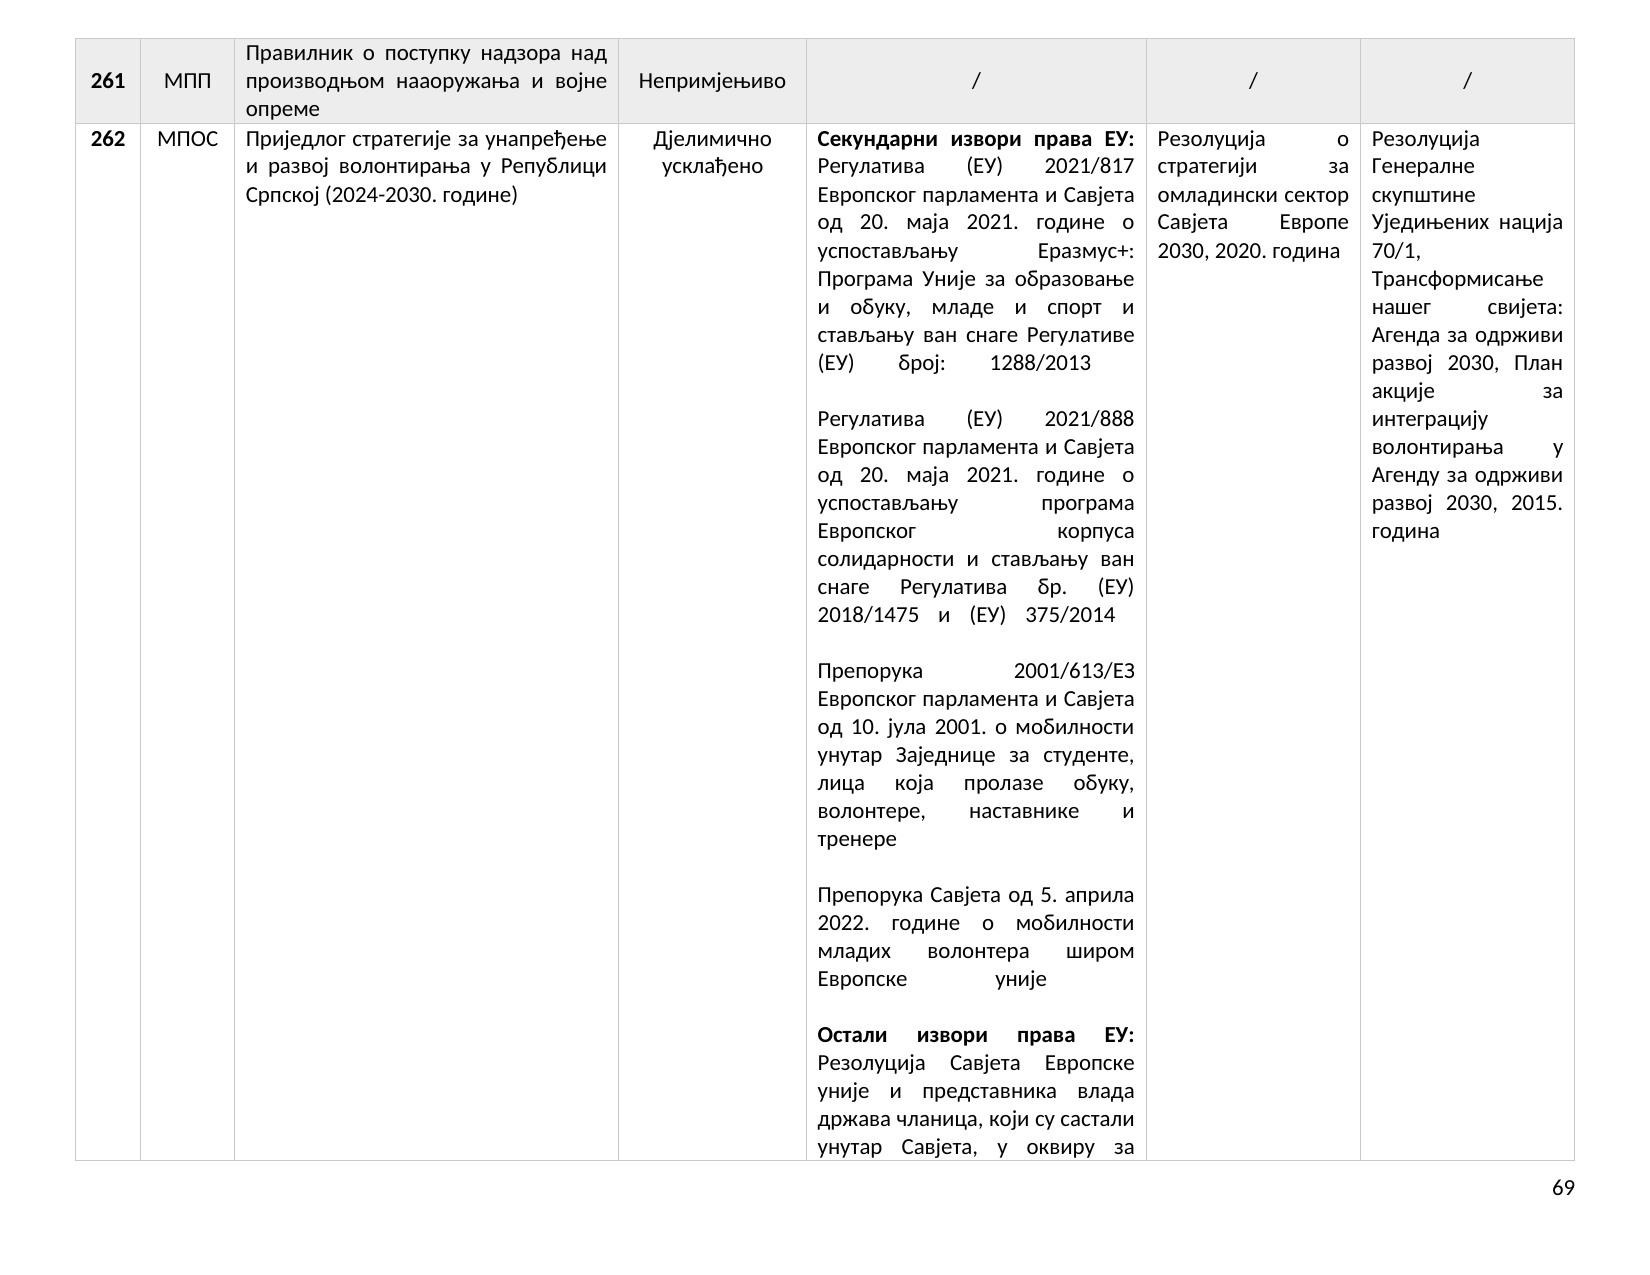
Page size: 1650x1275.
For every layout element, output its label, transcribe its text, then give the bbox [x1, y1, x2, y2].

table_cell 262 [76, 124, 140, 1160]
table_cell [807, 124, 1146, 1160]
table_cell Правилник о поступку надзора над производњом нааоружања и војне опреме [235, 39, 618, 123]
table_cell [235, 124, 618, 1160]
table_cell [1361, 124, 1574, 1160]
table_cell / [1147, 39, 1360, 123]
table_cell МПОС [141, 124, 234, 1160]
table_cell / [1361, 39, 1574, 123]
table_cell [619, 124, 806, 1160]
table_cell 261 [76, 39, 140, 123]
table_cell Непримјењиво [619, 39, 806, 123]
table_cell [1147, 124, 1360, 1160]
table_cell МПП [141, 39, 234, 123]
table_cell / [807, 39, 1146, 123]
